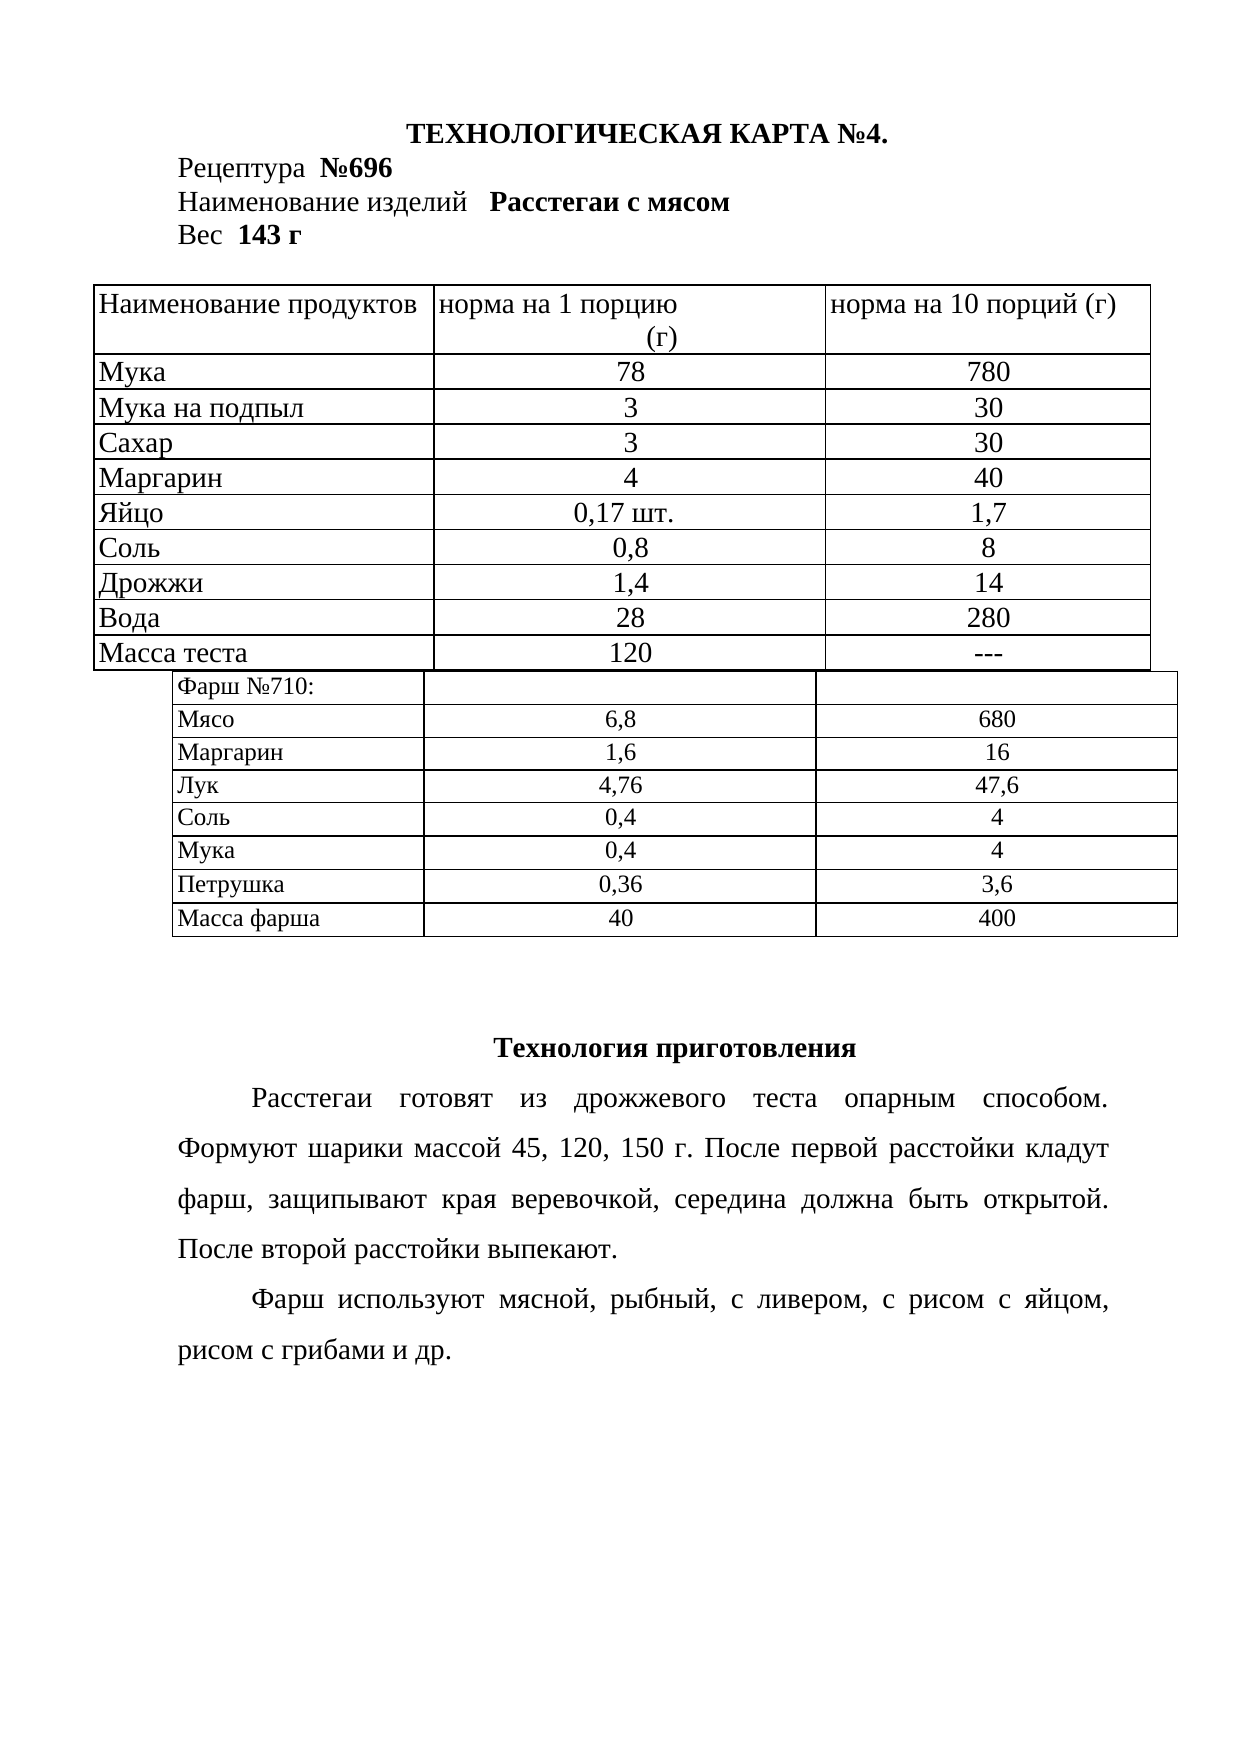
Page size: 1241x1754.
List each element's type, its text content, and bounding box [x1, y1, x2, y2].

table_cell 28 [435, 600, 825, 634]
table_header [425, 672, 815, 703]
table_cell 280 [826, 600, 1150, 634]
table_cell Мясо [173, 705, 423, 736]
table_cell --- [826, 636, 1150, 669]
table_cell Вода [95, 600, 433, 634]
table_cell 0,4 [425, 803, 815, 835]
table_cell Сахар [95, 425, 433, 458]
table_cell 0,36 [425, 870, 815, 902]
table_cell 400 [817, 904, 1177, 936]
subtitle ТЕХНОЛОГИЧЕСКАЯ КАРТА №4. [154, 117, 1140, 150]
text Расстегаи готовят из дрожжевого теста опарным способом. Формуют шарики массой 45, 120, 150 г. После первой расстойки кладут фарш, защипывают края веревочкой, середина должна быть открытой. После второй расстойки выпекают. [177, 1080, 1109, 1265]
table_header [817, 672, 1177, 703]
table_header норма на 10 порций (г) [826, 286, 1150, 353]
table_cell 1,4 [435, 565, 825, 599]
table_cell 4,76 [425, 771, 815, 801]
table_cell Петрушка [173, 870, 423, 902]
table_cell 30 [826, 425, 1150, 458]
table_cell Соль [95, 530, 433, 564]
table_cell 120 [435, 636, 825, 669]
table_cell Мука на подпыл [95, 390, 433, 423]
table_cell 16 [817, 738, 1177, 769]
table_cell 40 [826, 460, 1150, 493]
table_cell Маргарин [173, 738, 423, 769]
table_cell 0,4 [425, 837, 815, 869]
table_cell 4 [435, 460, 825, 493]
table_cell 1,7 [826, 495, 1150, 528]
table_cell 3 [435, 425, 825, 458]
table_cell 680 [817, 705, 1177, 736]
table_cell 3,6 [817, 870, 1177, 902]
table_header норма на 1 порцию (г) [435, 286, 825, 353]
table_cell 0,8 [435, 530, 825, 564]
table_cell 30 [826, 390, 1150, 423]
table_cell 8 [826, 530, 1150, 564]
table_cell 6,8 [425, 705, 815, 736]
table_cell Мука [173, 837, 423, 869]
table_cell 1,6 [425, 738, 815, 769]
text Рецептура №696 [177, 150, 1196, 184]
table_cell Масса теста [95, 636, 433, 669]
table_cell 780 [826, 355, 1150, 388]
table_cell 4 [817, 803, 1177, 835]
table_cell 14 [826, 565, 1150, 599]
table_cell Масса фарша [173, 904, 423, 936]
table_cell 0,17 шт. [435, 495, 825, 528]
subtitle Технология приготовления [154, 1031, 1196, 1064]
table_cell 47,6 [817, 771, 1177, 801]
table_cell Яйцо [95, 495, 433, 528]
table_cell Соль [173, 803, 423, 835]
table_header Фарш №710: [173, 672, 423, 703]
table_cell Мука [95, 355, 433, 388]
table_cell Дрожжи [95, 565, 433, 599]
table_cell 3 [435, 390, 825, 423]
table_header Наименование продуктов [95, 286, 433, 353]
text Вес 143 г [177, 217, 1196, 251]
text Наименование изделий Расстегаи с мясом [177, 184, 1196, 217]
table_cell Лук [173, 771, 423, 801]
table_cell 40 [425, 904, 815, 936]
table_cell Маргарин [95, 460, 433, 493]
table_cell 78 [435, 355, 825, 388]
table_cell 4 [817, 837, 1177, 869]
text Фарш используют мясной, рыбный, с ливером, с рисом с яйцом, рисом с грибами и др. [177, 1282, 1109, 1365]
